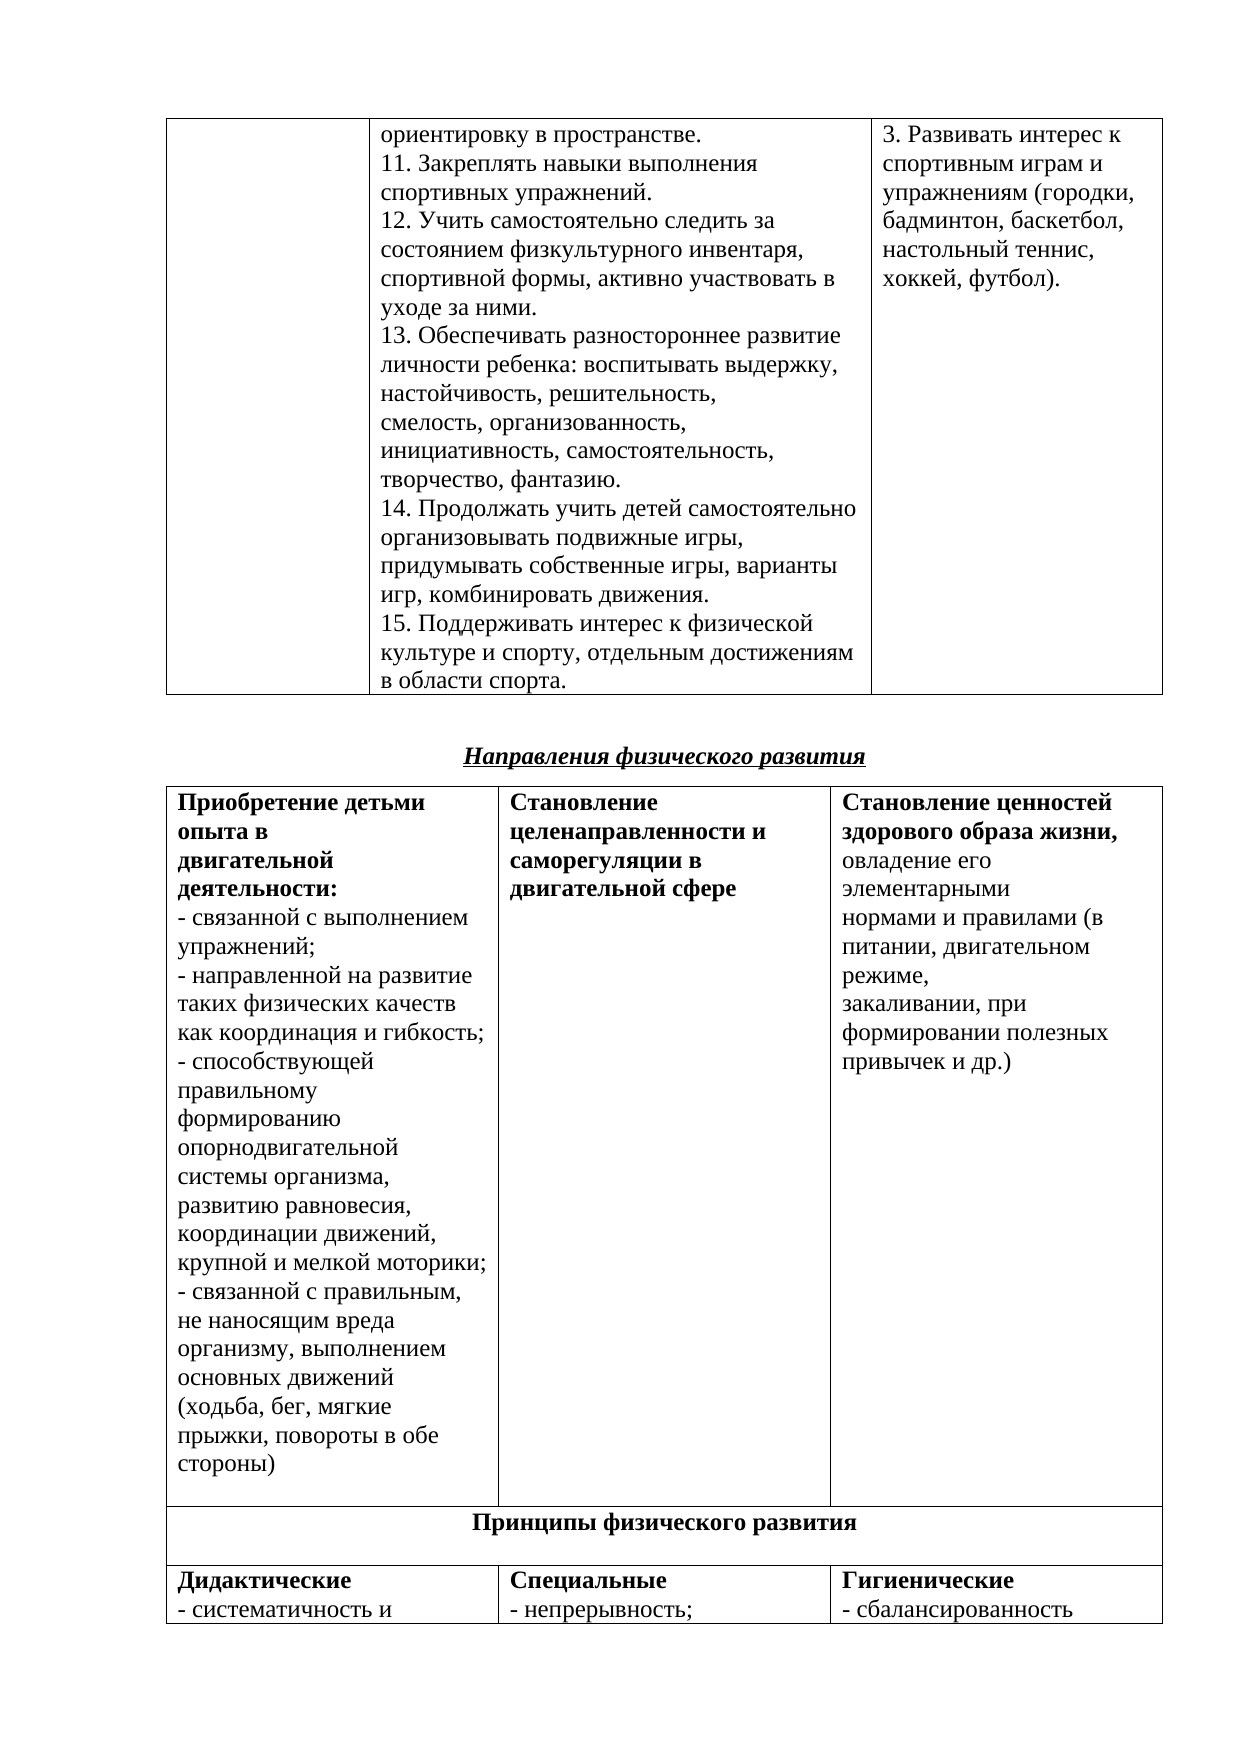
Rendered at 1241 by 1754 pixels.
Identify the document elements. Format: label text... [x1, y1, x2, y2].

table_header Приобретение детьми опыта в двигательной деятельности: - связанной с выполнением упражнений; - направленной на развитие таких физических качеств как координация и гибкость; - способствующей правильному формированию опорнодвигательной системы организма, развитию равновесия, координации движений, крупной и мелкой моторики; - связанной с правильным, не наносящим вреда организму, выполнением основных движений (ходьба, бег, мягкие прыжки, повороты в обе стороны) [167, 787, 498, 1506]
table_header Становление целенаправленности и саморегуляции в двигательной сфере [499, 787, 830, 1506]
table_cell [370, 119, 871, 694]
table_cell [872, 119, 1162, 694]
table_cell Принципы физического развития [167, 1507, 1162, 1564]
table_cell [499, 1566, 830, 1623]
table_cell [831, 1566, 1162, 1623]
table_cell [167, 1566, 498, 1623]
text Направления физического развития [177, 741, 1152, 769]
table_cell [167, 119, 369, 694]
table_header Становление ценностей здорового образа жизни, овладение его элементарными нормами и правилами (в питании, двигательном режиме, закаливании, при формировании полезных привычек и др.) [831, 787, 1162, 1506]
